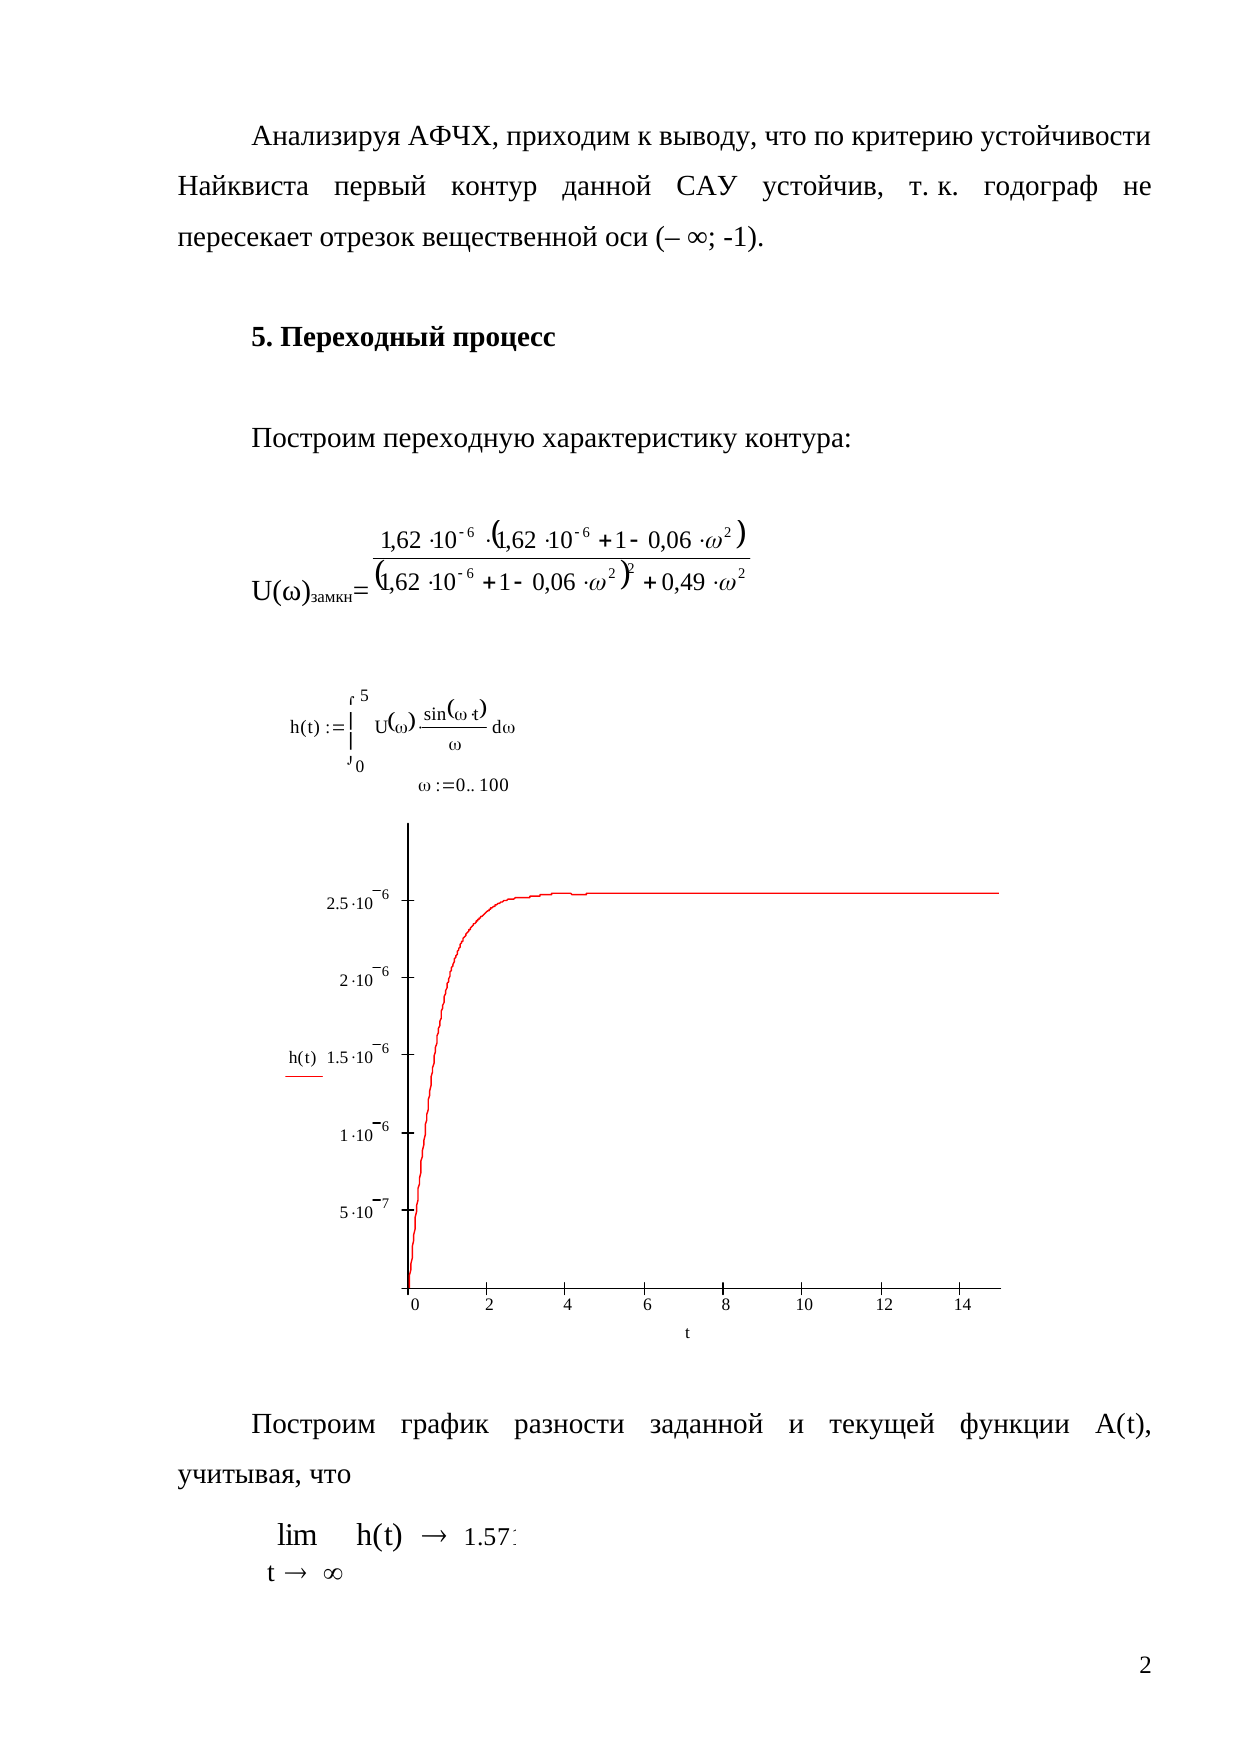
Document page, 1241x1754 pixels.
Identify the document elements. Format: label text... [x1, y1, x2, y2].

text U(ω)замкн= [177, 521, 1152, 607]
text Построим переходную характеристику контура: [177, 420, 1152, 453]
text Анализируя АФЧХ, приходим к выводу, что по критерию устойчивости Найквиста первый контур данной САУ устойчив, т. к. годограф не пересекает отрезок вещественной оси (– ∞; -1). [177, 118, 1152, 252]
text Построим график разности заданной и текущей функции А(t), учитывая, что [177, 1406, 1152, 1489]
text 5. Переходный процесс [177, 319, 1152, 353]
